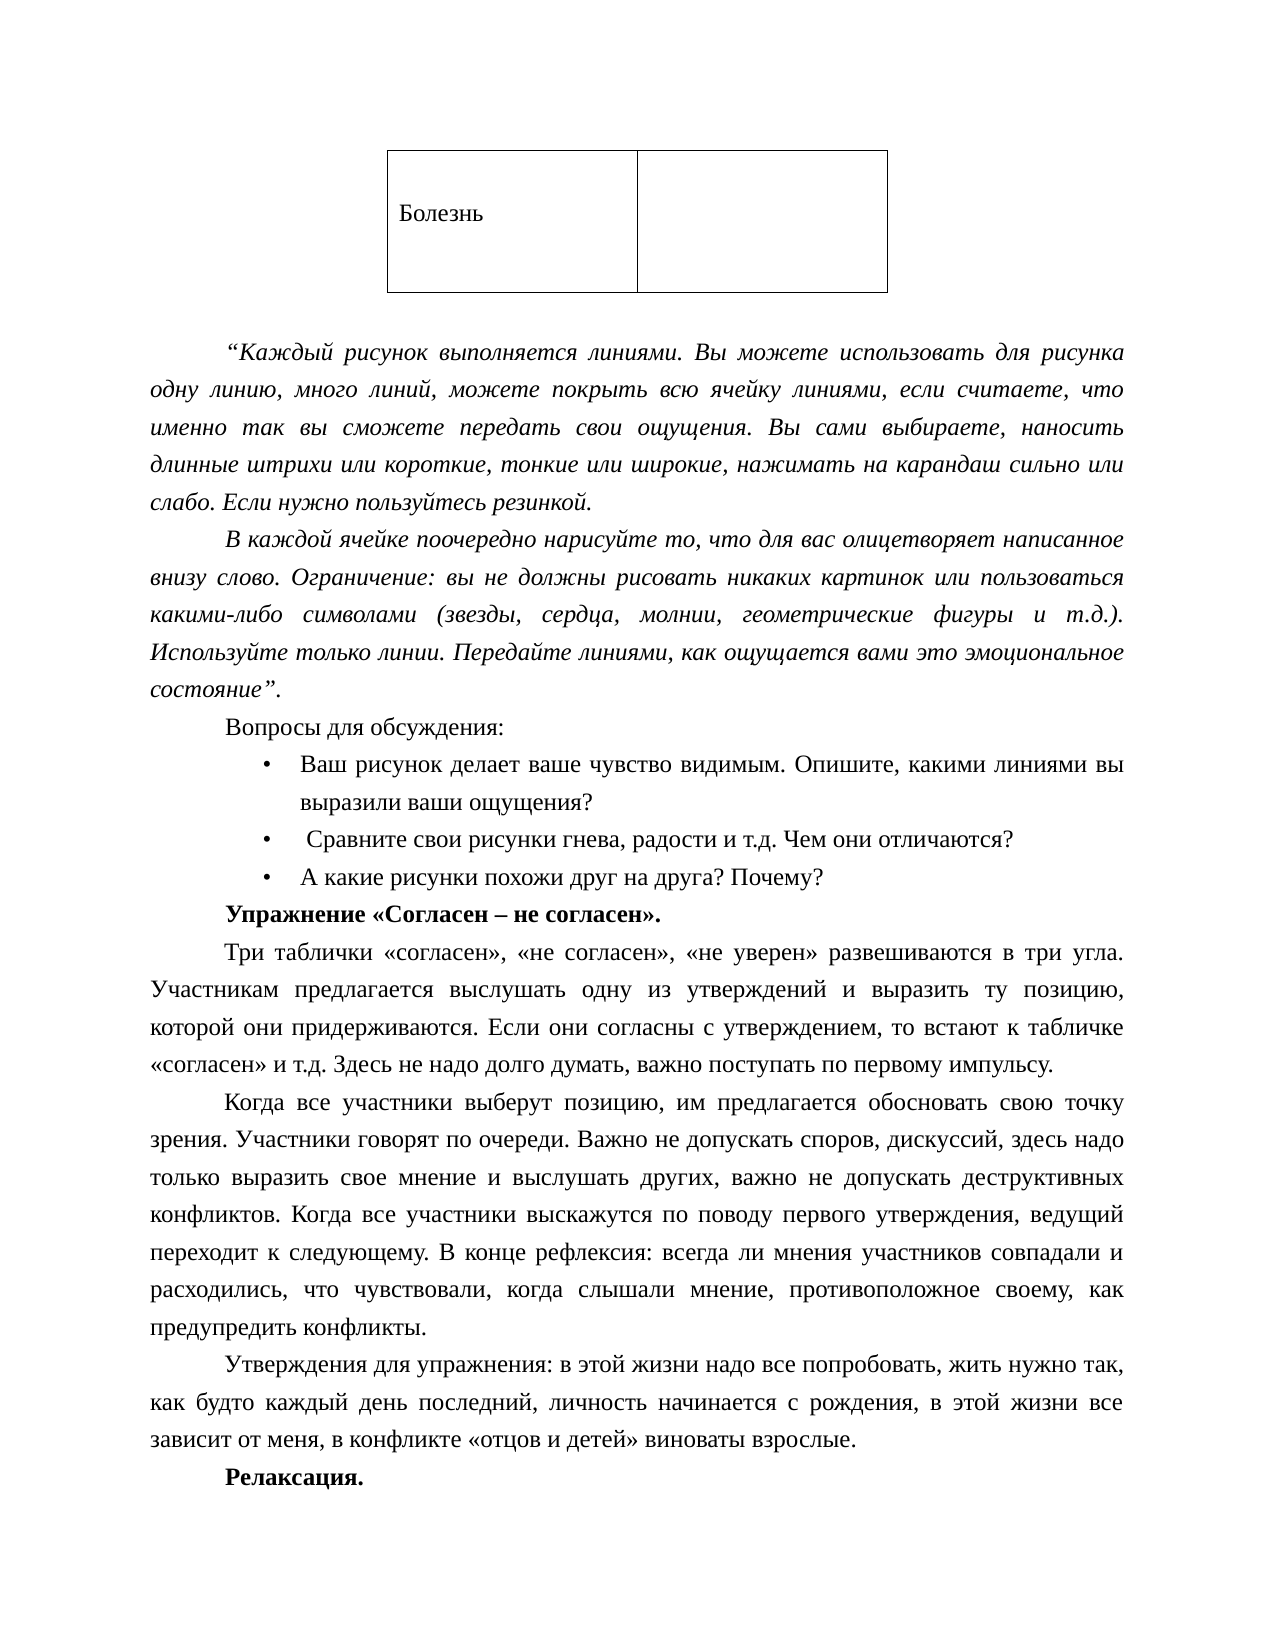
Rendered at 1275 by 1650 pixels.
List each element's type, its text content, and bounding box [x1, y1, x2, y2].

list Сравните свои рисунки гнева, радости и т.д. Чем они отличаются? [262, 818, 1125, 855]
text Утверждения для упражнения: в этой жизни надо все попробовать, жить нужно так, как будто каждый день последний, личность начинается с рождения, в этой жизни все зависит от меня, в конфликте «отцов и детей» виноваты взрослые. [150, 1343, 1125, 1455]
table_cell Болезнь [388, 151, 637, 292]
list Ваш рисунок делает ваше чувство видимым. Опишите, какими линиями вы выразили ваши ощущения? [262, 743, 1125, 818]
table_cell [638, 151, 887, 292]
text В каждой ячейке поочередно нарисуйте то, что для вас олицетворяет написанное внизу слово. Ограничение: вы не должны рисовать никаких картинок или пользоваться какими-либо символами (звезды, сердца, молнии, геометрические фигуры и т.д.). Используйте только линии. Передайте линиями, как ощущается вами это эмоциональное состояние”. [150, 518, 1125, 705]
text Релаксация. [150, 1455, 1125, 1493]
text “Каждый рисунок выполняется линиями. Вы можете использовать для рисунка одну линию, много линий, можете покрыть всю ячейку линиями, если считаете, что именно так вы сможете передать свои ощущения. Вы сами выбираете, наносить длинные штрихи или короткие, тонкие или широкие, нажимать на карандаш сильно или слабо. Если нужно пользуйтесь резинкой. [150, 330, 1125, 518]
text Три таблички «согласен», «не согласен», «не уверен» развешиваются в три угла. Участникам предлагается выслушать одну из утверждений и выразить ту позицию, которой они придерживаются. Если они согласны с утверждением, то встают к табличке «согласен» и т.д. Здесь не надо долго думать, важно поступать по первому импульсу. [150, 930, 1125, 1080]
list А какие рисунки похожи друг на друга? Почему? [262, 855, 1125, 893]
text Упражнение «Согласен – не согласен». [150, 893, 1125, 930]
text Когда все участники выберут позицию, им предлагается обосновать свою точку зрения. Участники говорят по очереди. Важно не допускать споров, дискуссий, здесь надо только выразить свое мнение и выслушать других, важно не допускать деструктивных конфликтов. Когда все участники выскажутся по поводу первого утверждения, ведущий переходит к следующему. В конце рефлексия: всегда ли мнения участников совпадали и расходились, что чувствовали, когда слышали мнение, противоположное своему, как предупредить конфликты. [150, 1080, 1125, 1343]
text Вопросы для обсуждения: [150, 705, 1125, 743]
